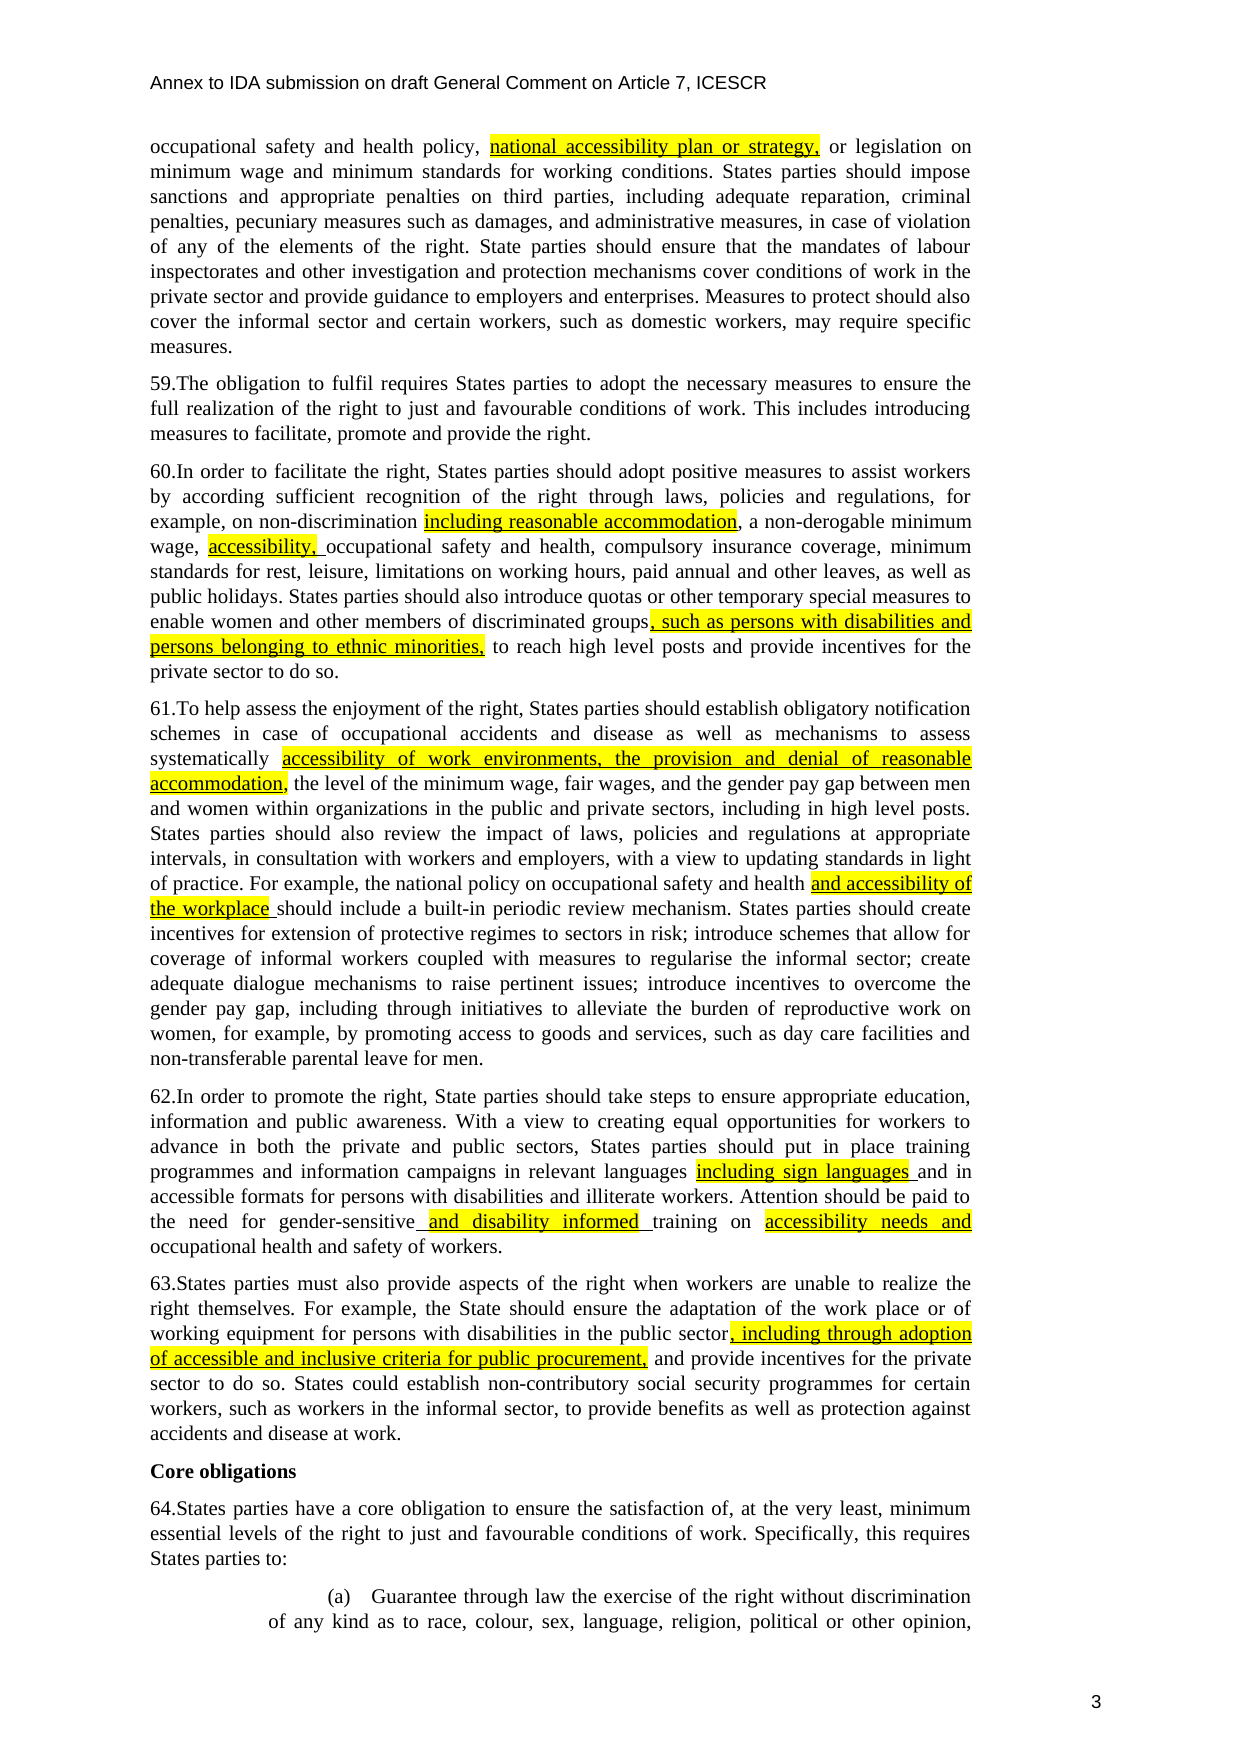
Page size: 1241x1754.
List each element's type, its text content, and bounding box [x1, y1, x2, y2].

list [268, 1583, 972, 1633]
text 61.To help assess the enjoyment of the right, States parties should establish obligatory notification schemes in case of occupational accidents and disease as well as mechanisms to assess systematically accessibility of work environments, the provision and denial of reasonable accommodation, the level of the minimum wage, fair wages, and the gender pay gap between men and women within organizations in the public and private sectors, including in high level posts. States parties should also review the impact of laws, policies and regulations at appropriate intervals, in consultation with workers and employers, with a view to updating standards in light of practice. For example, the national policy on occupational safety and health and accessibility of the workplace should include a built-in periodic review mechanism. States parties should create incentives for extension of protective regimes to sectors in risk; introduce schemes that allow for coverage of informal workers coupled with measures to regularise the informal sector; create adequate dialogue mechanisms to raise pertinent issues; introduce incentives to overcome the gender pay gap, including through initiatives to alleviate the burden of reproductive work on women, for example, by promoting access to goods and services, such as day care facilities and non-transferable parental leave for men. [150, 695, 972, 1070]
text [150, 133, 972, 358]
text 63.States parties must also provide aspects of the right when workers are unable to realize the right themselves. For example, the State should ensure the adaptation of the work place or of working equipment for persons with disabilities in the public sector, including through adoption of accessible and inclusive criteria for public procurement, and provide incentives for the private sector to do so. States could establish non-contributory social security programmes for certain workers, such as workers in the informal sector, to provide benefits as well as protection against accidents and disease at work. [150, 1270, 972, 1445]
text 60.In order to facilitate the right, States parties should adopt positive measures to assist workers by according sufficient recognition of the right through laws, policies and regulations, for example, on non-discrimination including reasonable accommodation, a non-derogable minimum wage, accessibility, occupational safety and health, compulsory insurance coverage, minimum standards for rest, leisure, limitations on working hours, paid annual and other leaves, as well as public holidays. States parties should also introduce quotas or other temporary special measures to enable women and other members of discriminated groups, such as persons with disabilities and persons belonging to ethnic minorities, to reach high level posts and provide incentives for the private sector to do so. [150, 458, 972, 683]
text 62.In order to promote the right, State parties should take steps to ensure appropriate education, information and public awareness. With a view to creating equal opportunities for workers to advance in both the private and public sectors, States parties should put in place training programmes and information campaigns in relevant languages including sign languages and in accessible formats for persons with disabilities and illiterate workers. Attention should be paid to the need for gender-sensitive and disability informed training on accessibility needs and occupational health and safety of workers. [150, 1083, 972, 1258]
text 59.The obligation to fulfil requires States parties to adopt the necessary measures to ensure the full realization of the right to just and favourable conditions of work. This includes introducing measures to facilitate, promote and provide the right. [150, 370, 972, 445]
text 64.States parties have a core obligation to ensure the satisfaction of, at the very least, minimum essential levels of the right to just and favourable conditions of work. Specifically, this requires States parties to: [150, 1495, 972, 1570]
text Core obligations [150, 1458, 972, 1483]
